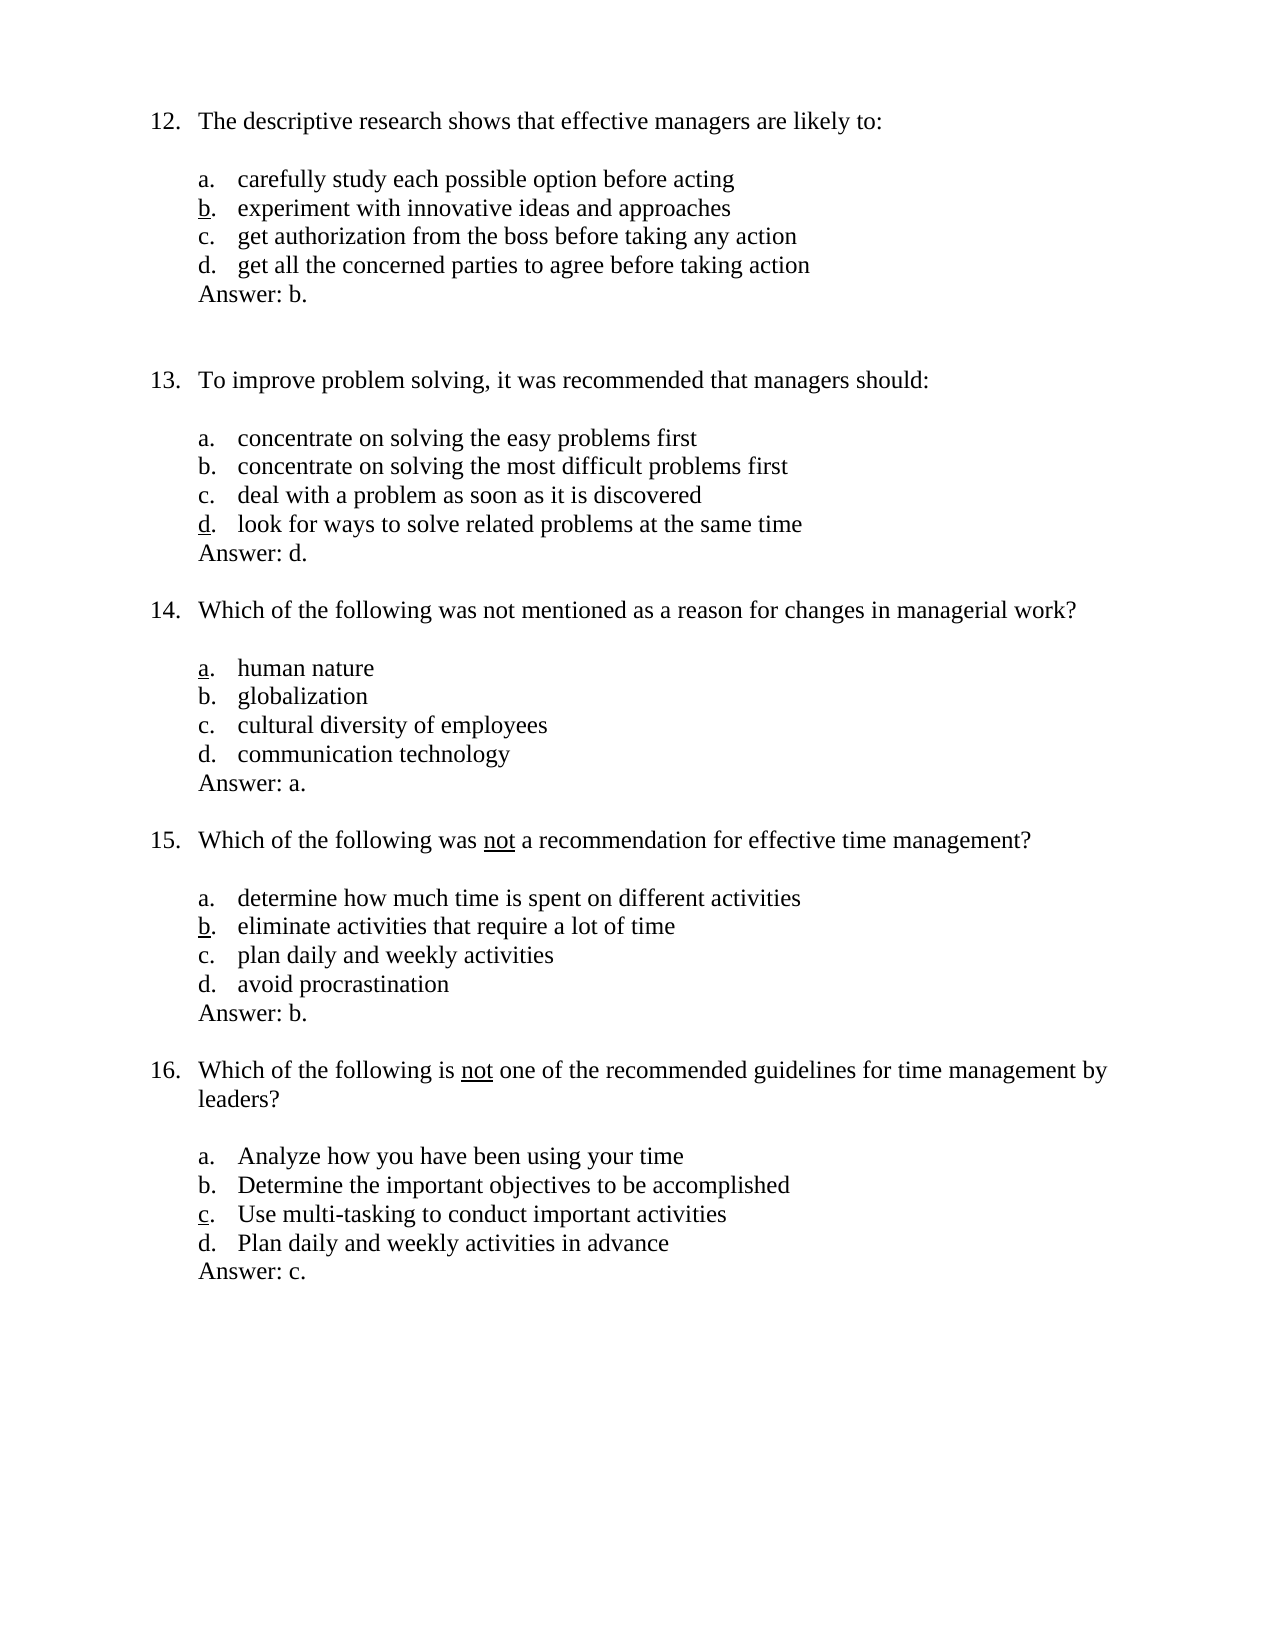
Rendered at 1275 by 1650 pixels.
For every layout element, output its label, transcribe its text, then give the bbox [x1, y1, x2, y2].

text b. experiment with innovative ideas and approaches [150, 193, 1133, 221]
text b. globalization [150, 681, 1133, 710]
text c. plan daily and weekly activities [150, 940, 1133, 969]
text 15. Which of the following was not a recommendation for effective time management? [150, 825, 1133, 854]
text d. Plan daily and weekly activities in advance [150, 1228, 1133, 1256]
text a. determine how much time is spent on different activities [150, 883, 1133, 911]
text a. carefully study each possible option before acting [150, 164, 1133, 193]
text Answer: d. [150, 538, 1133, 566]
text b. concentrate on solving the most difficult problems first [150, 451, 1133, 480]
text c. get authorization from the boss before taking any action [150, 221, 1133, 250]
text Answer: b. [150, 279, 1133, 308]
text c. Use multi-tasking to conduct important activities [150, 1199, 1133, 1228]
text b. Determine the important objectives to be accomplished [150, 1170, 1133, 1199]
text Answer: b. [150, 998, 1133, 1026]
text c. cultural diversity of employees [150, 710, 1133, 739]
text 14. Which of the following was not mentioned as a reason for changes in managerial work? [150, 595, 1133, 624]
text c. deal with a problem as soon as it is discovered [150, 480, 1133, 509]
text Answer: a. [150, 768, 1133, 796]
text a. Analyze how you have been using your time [150, 1141, 1133, 1170]
text d. communication technology [150, 739, 1133, 768]
text a. concentrate on solving the easy problems first [150, 423, 1133, 451]
text Answer: c. [150, 1256, 1133, 1285]
text a. human nature [150, 653, 1133, 681]
text 12. The descriptive research shows that effective managers are likely to: [150, 106, 1133, 135]
text d. get all the concerned parties to agree before taking action [150, 250, 1133, 279]
text 16. Which of the following is not one of the recommended guidelines for time management by leaders? [150, 1055, 1133, 1113]
text b. eliminate activities that require a lot of time [150, 911, 1133, 940]
text d. look for ways to solve related problems at the same time [150, 509, 1133, 538]
text d. avoid procrastination [150, 969, 1133, 998]
text 13. To improve problem solving, it was recommended that managers should: [150, 365, 1133, 394]
